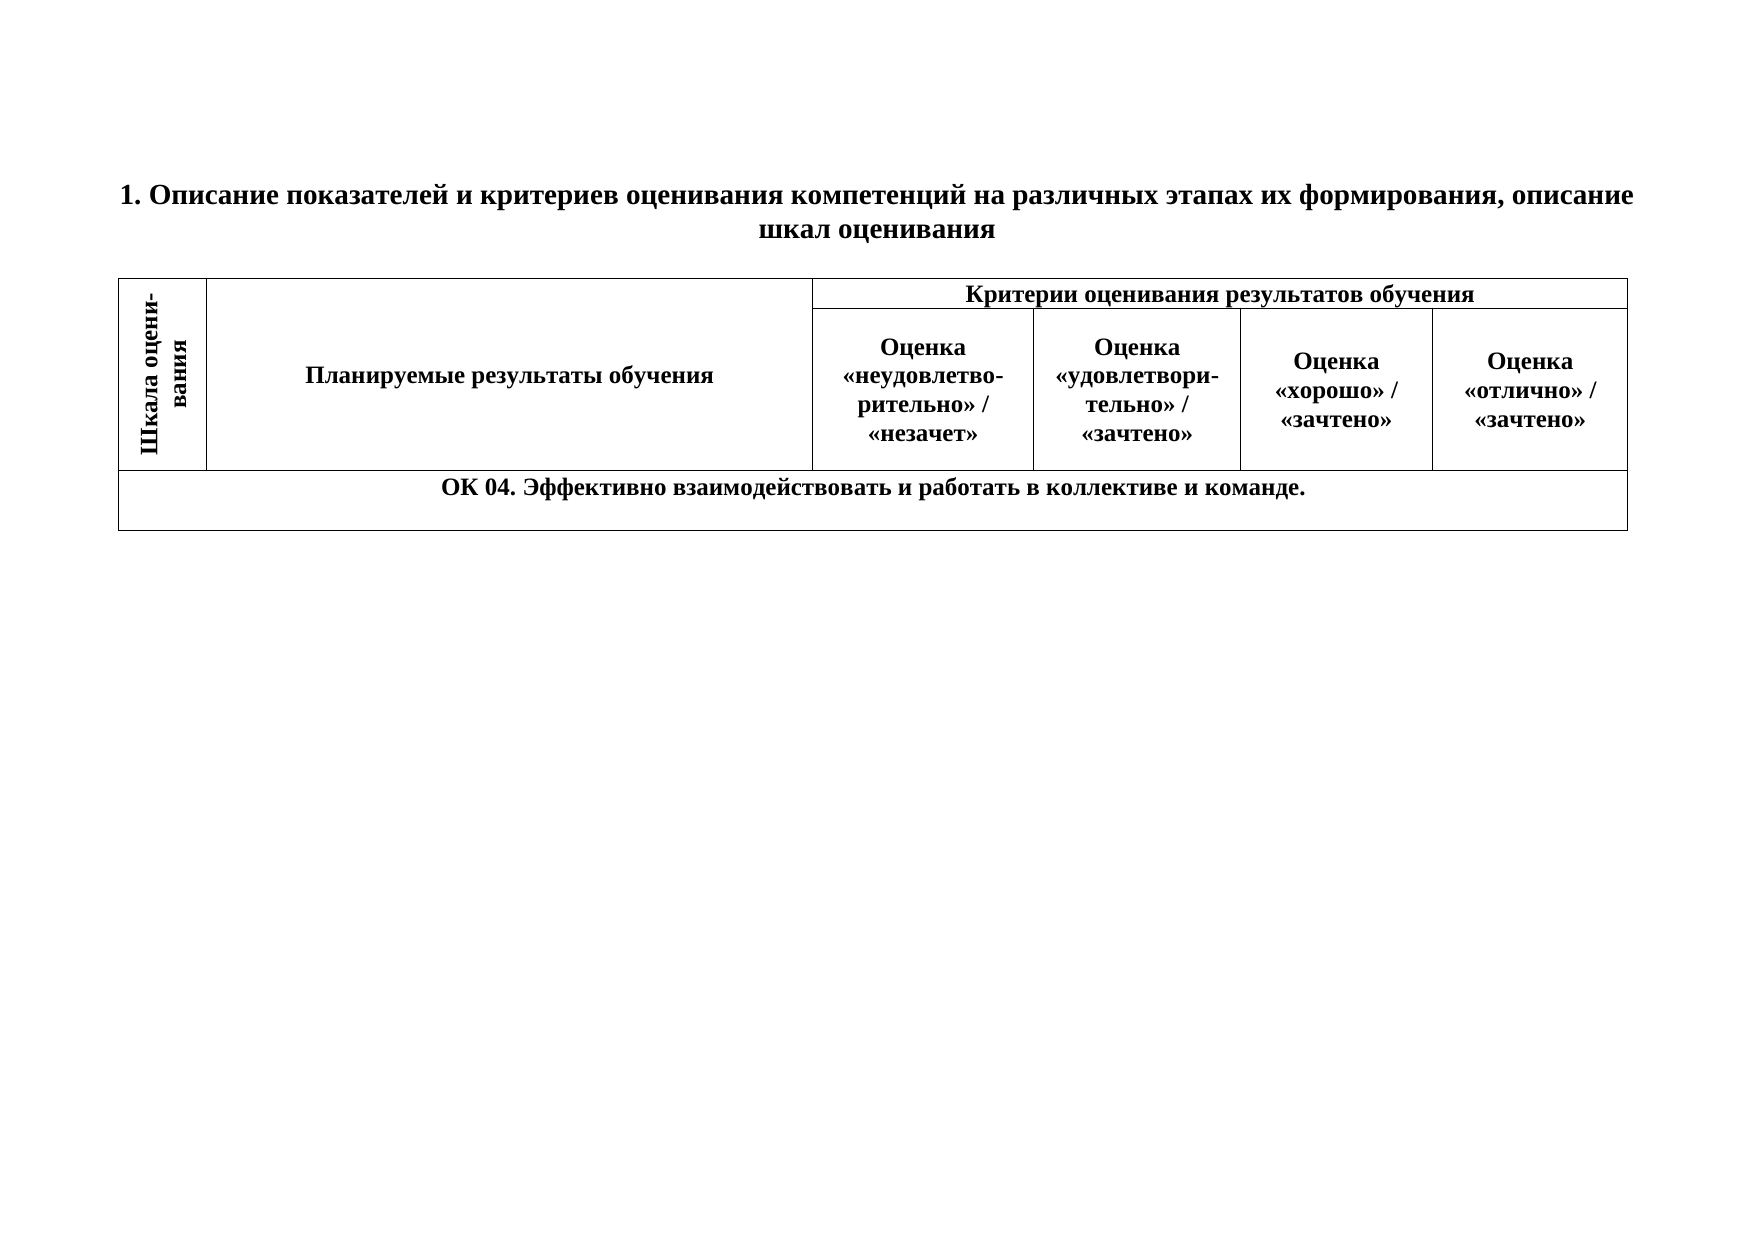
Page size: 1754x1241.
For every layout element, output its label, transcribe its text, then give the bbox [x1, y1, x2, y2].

table_header Шкала оценивания [119, 279, 206, 470]
table_header Критерии оценивания результатов обучения [813, 279, 1627, 308]
table_cell Оценка «хорошо» / «зачтено» [1241, 309, 1432, 470]
table_cell ОК 04. Эффективно взаимодействовать и работать в коллективе и команде. [119, 471, 1627, 530]
text 1. Описание показателей и критериев оценивания компетенций на различных этапах их формирования, описание шкал оценивания [118, 177, 1636, 244]
table_cell Оценка «отлично» / «зачтено» [1433, 309, 1627, 470]
table_header Планируемые результаты обучения [207, 279, 812, 470]
table_cell Оценка «неудовлетворительно» / «незачет» [813, 309, 1033, 470]
table_cell Оценка «удовлетворительно» / «зачтено» [1034, 309, 1240, 470]
